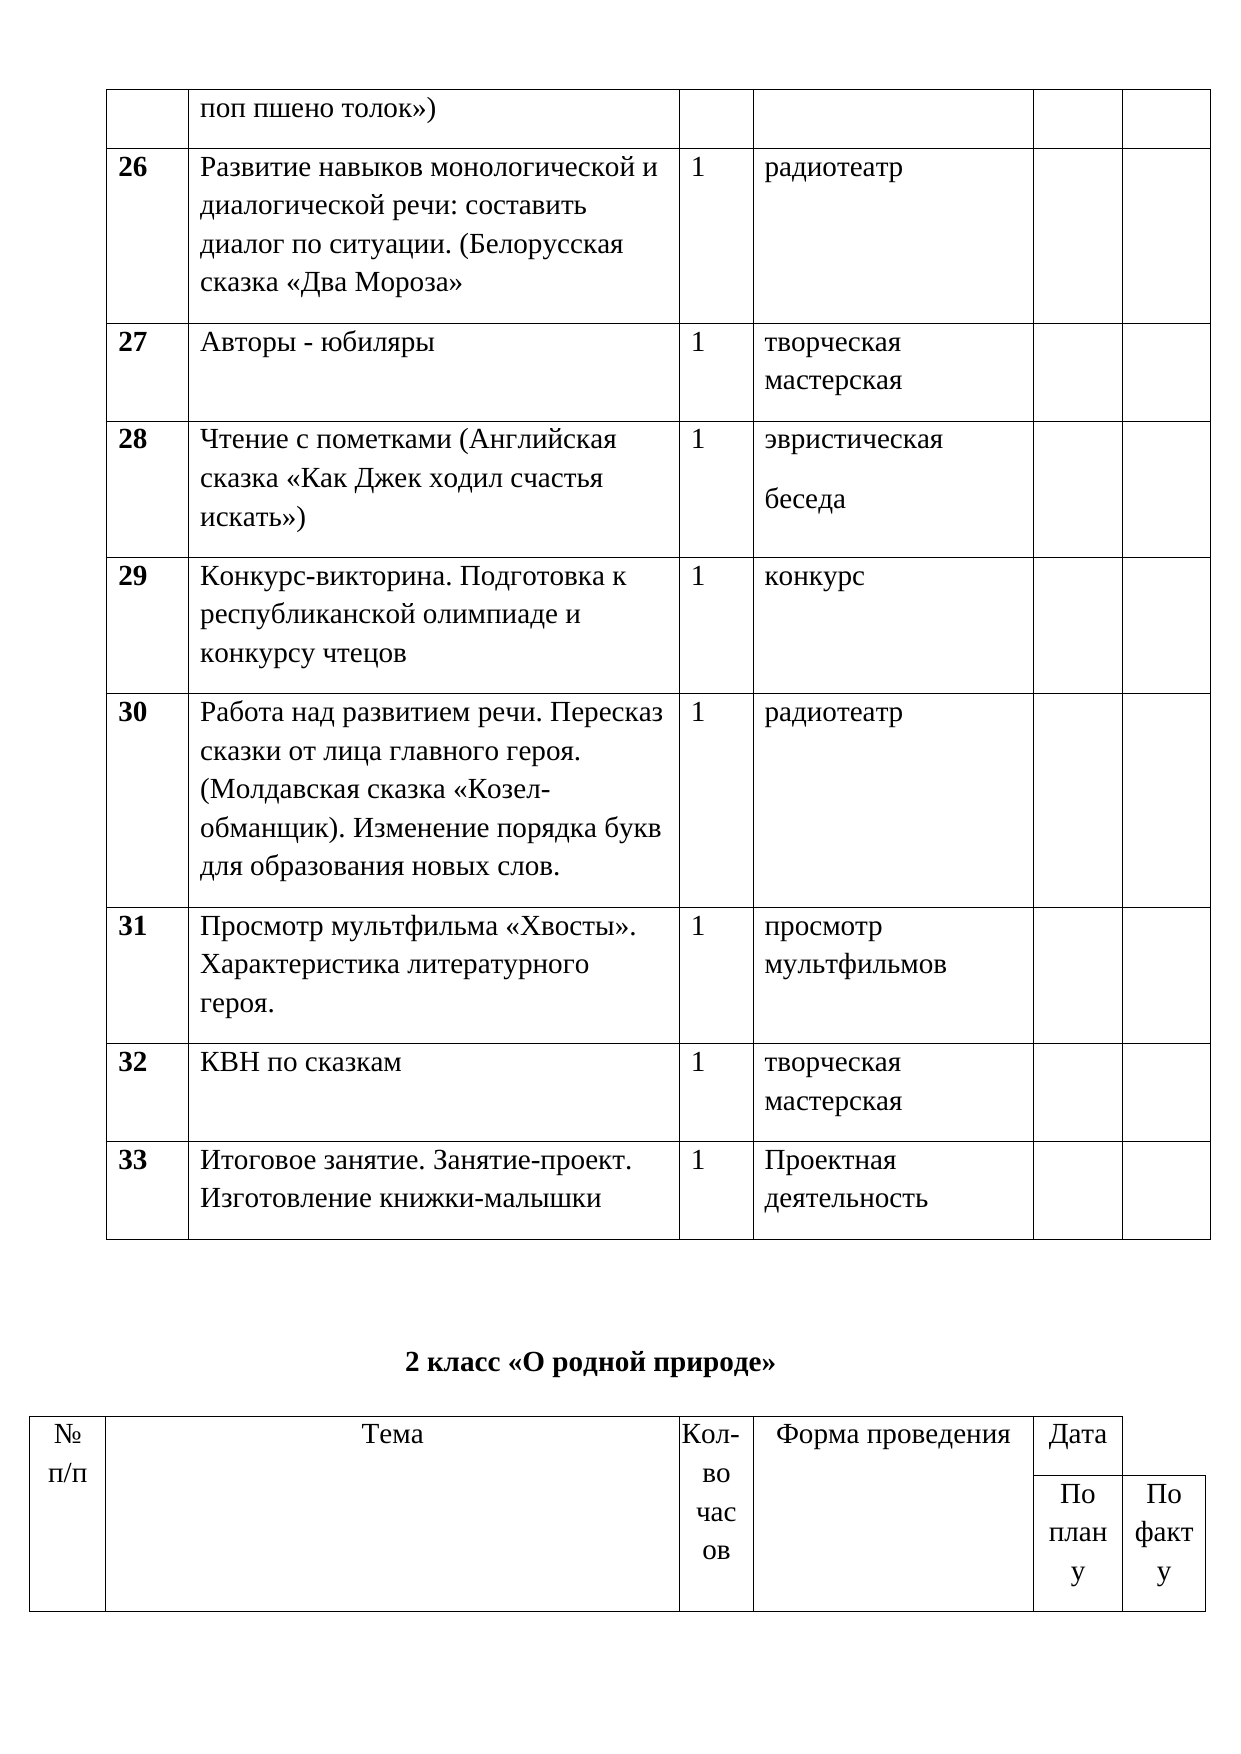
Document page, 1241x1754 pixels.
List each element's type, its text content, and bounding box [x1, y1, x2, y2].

table_cell 29 [107, 558, 188, 693]
table_cell Чтение с пометками (Английская сказка «Как Джек ходил счастья искать») [189, 422, 679, 557]
table_header Форма проведения [754, 1417, 1033, 1611]
table_cell творческая мастерская [754, 324, 1033, 421]
table_cell эвристическая беседа [754, 422, 1033, 557]
table_cell Проектная деятельность [754, 1142, 1033, 1239]
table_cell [189, 90, 679, 148]
table_cell 1 [680, 908, 753, 1043]
table_cell [1123, 908, 1210, 1043]
table_cell 1 [680, 324, 753, 421]
table_cell 1 [680, 694, 753, 907]
table_cell [1034, 1044, 1122, 1141]
table_cell 31 [107, 908, 188, 1043]
table_cell [1034, 149, 1122, 323]
table_cell 25 [107, 90, 188, 148]
table_cell 1 [680, 422, 753, 557]
table_cell творческая мастерская [754, 1044, 1033, 1141]
table_cell [1123, 1142, 1210, 1239]
table_cell конкурс [754, 558, 1033, 693]
table_cell [1034, 324, 1122, 421]
table_cell 1 [680, 149, 753, 323]
table_cell [1034, 90, 1122, 148]
table_header № п/п [30, 1417, 105, 1611]
table_cell радиотеатр [754, 694, 1033, 907]
table_cell [1034, 558, 1122, 693]
table_cell [1123, 1044, 1210, 1141]
table_cell 33 [107, 1142, 188, 1239]
table_cell Развитие навыков монологической и диалогической речи: составить диалог по ситуации. (Белорусская сказка «Два Мороза» [189, 149, 679, 323]
table_cell 26 [107, 149, 188, 323]
table_cell [754, 90, 1033, 148]
table_cell 1 [680, 1142, 753, 1239]
table_header Дата [1034, 1417, 1122, 1475]
table_cell [1123, 694, 1210, 907]
table_cell 30 [107, 694, 188, 907]
table_cell Просмотр мультфильма «Хвосты». Характеристика литературного героя. [189, 908, 679, 1043]
table_cell 1 [680, 558, 753, 693]
table_cell 28 [107, 422, 188, 557]
table_cell [1034, 694, 1122, 907]
table_cell [1123, 558, 1210, 693]
table_cell По факту [1123, 1476, 1205, 1611]
table_cell [1123, 149, 1210, 323]
table_cell Работа над развитием речи. Пересказ сказки от лица главного героя. (Молдавская сказка «Козел-обманщик). Изменение порядка букв для образования новых слов. [189, 694, 679, 907]
table_cell [1123, 422, 1210, 557]
table_cell Авторы - юбиляры [189, 324, 679, 421]
table_header Кол-во часов [680, 1417, 753, 1611]
table_cell [1034, 908, 1122, 1043]
text 2 класс «О родной природе» [118, 1344, 1063, 1378]
table_cell радиотеатр [754, 149, 1033, 323]
table_cell [1123, 90, 1210, 148]
table_cell просмотр мультфильмов [754, 908, 1033, 1043]
table_cell 1 [680, 1044, 753, 1141]
table_cell 27 [107, 324, 188, 421]
table_cell По плану [1034, 1476, 1122, 1611]
table_cell Итоговое занятие. Занятие-проект. Изготовление книжки-малышки [189, 1142, 679, 1239]
table_cell 32 [107, 1044, 188, 1141]
table_cell [1034, 422, 1122, 557]
table_header Тема [106, 1417, 679, 1611]
table_cell 1 [680, 90, 753, 148]
table_cell КВН по сказкам [189, 1044, 679, 1141]
table_cell Конкурс-викторина. Подготовка к республиканской олимпиаде и конкурсу чтецов [189, 558, 679, 693]
table_cell [1123, 324, 1210, 421]
table_cell [1034, 1142, 1122, 1239]
